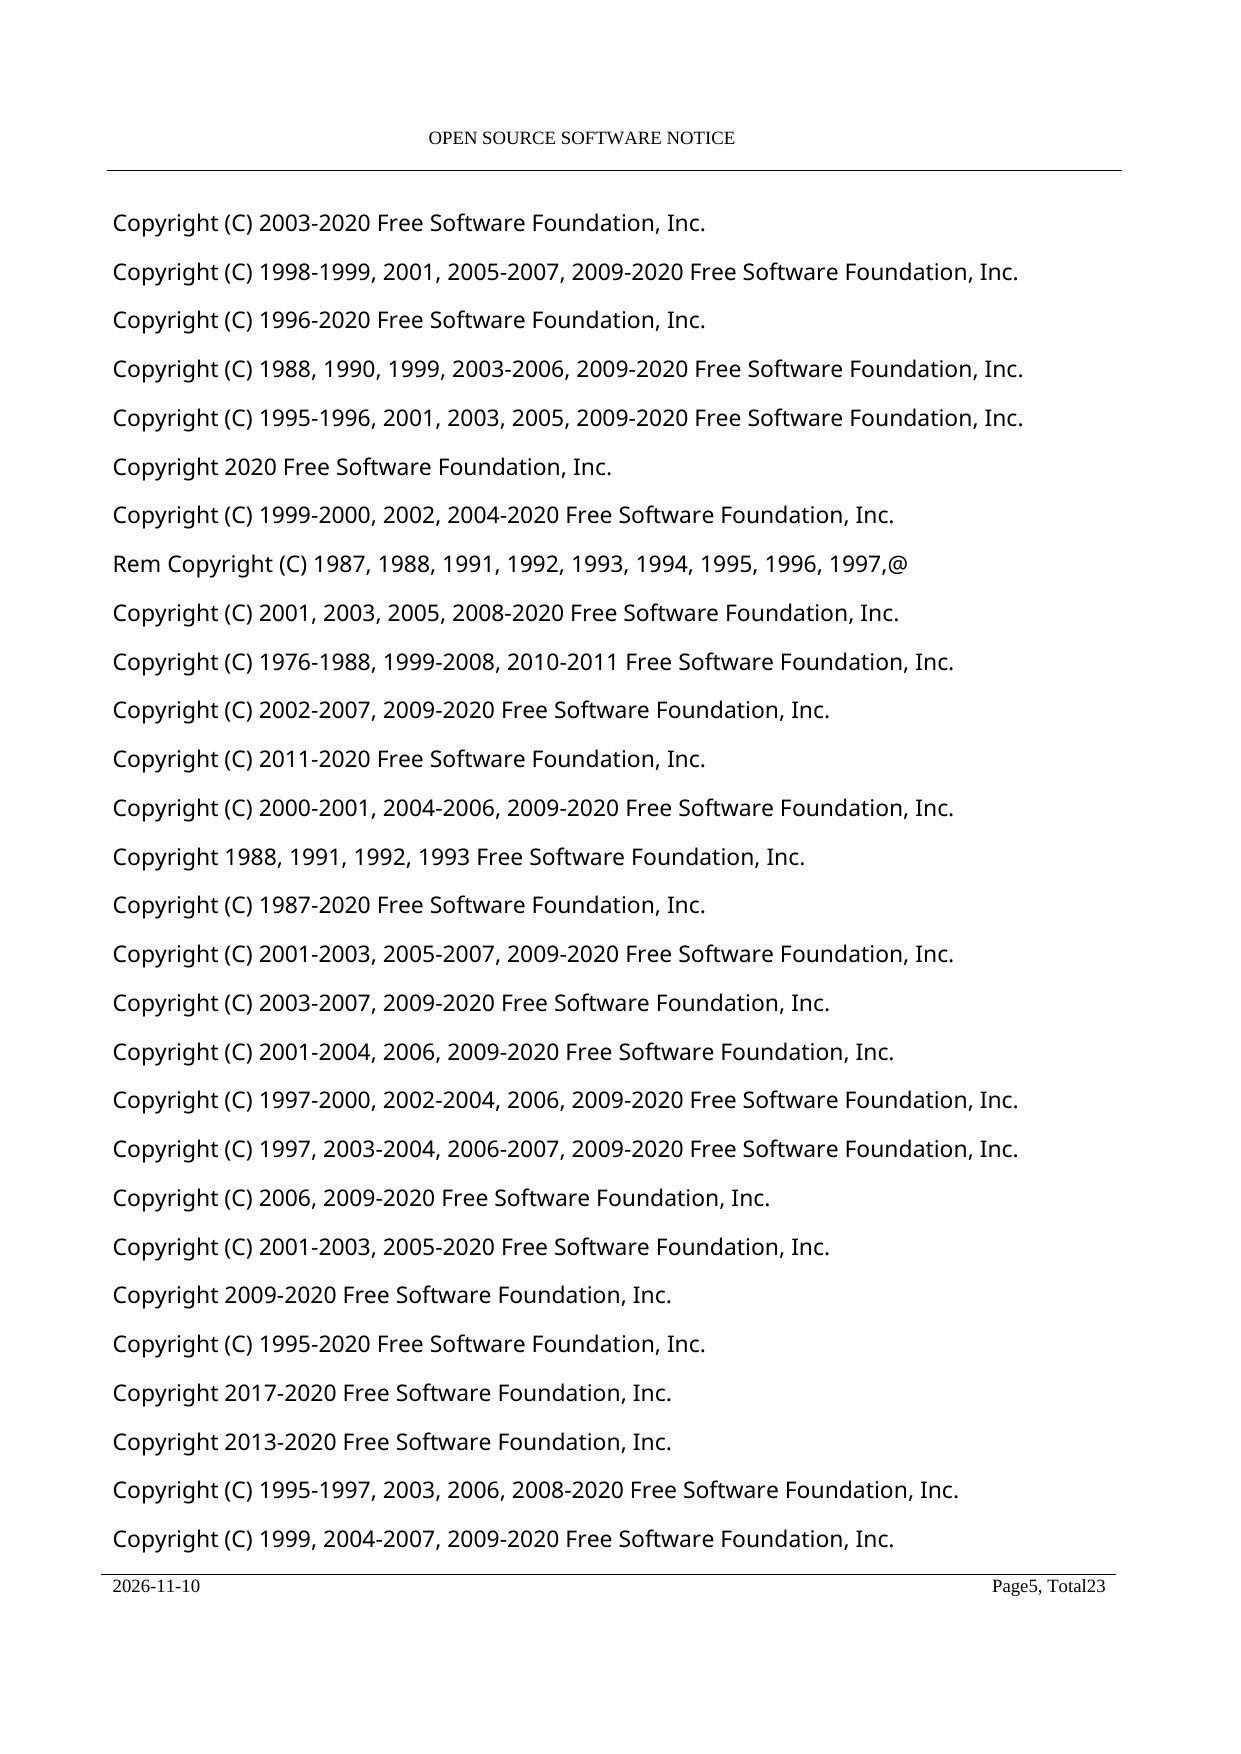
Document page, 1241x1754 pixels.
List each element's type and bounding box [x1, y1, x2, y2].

text [112, 206, 1128, 1555]
